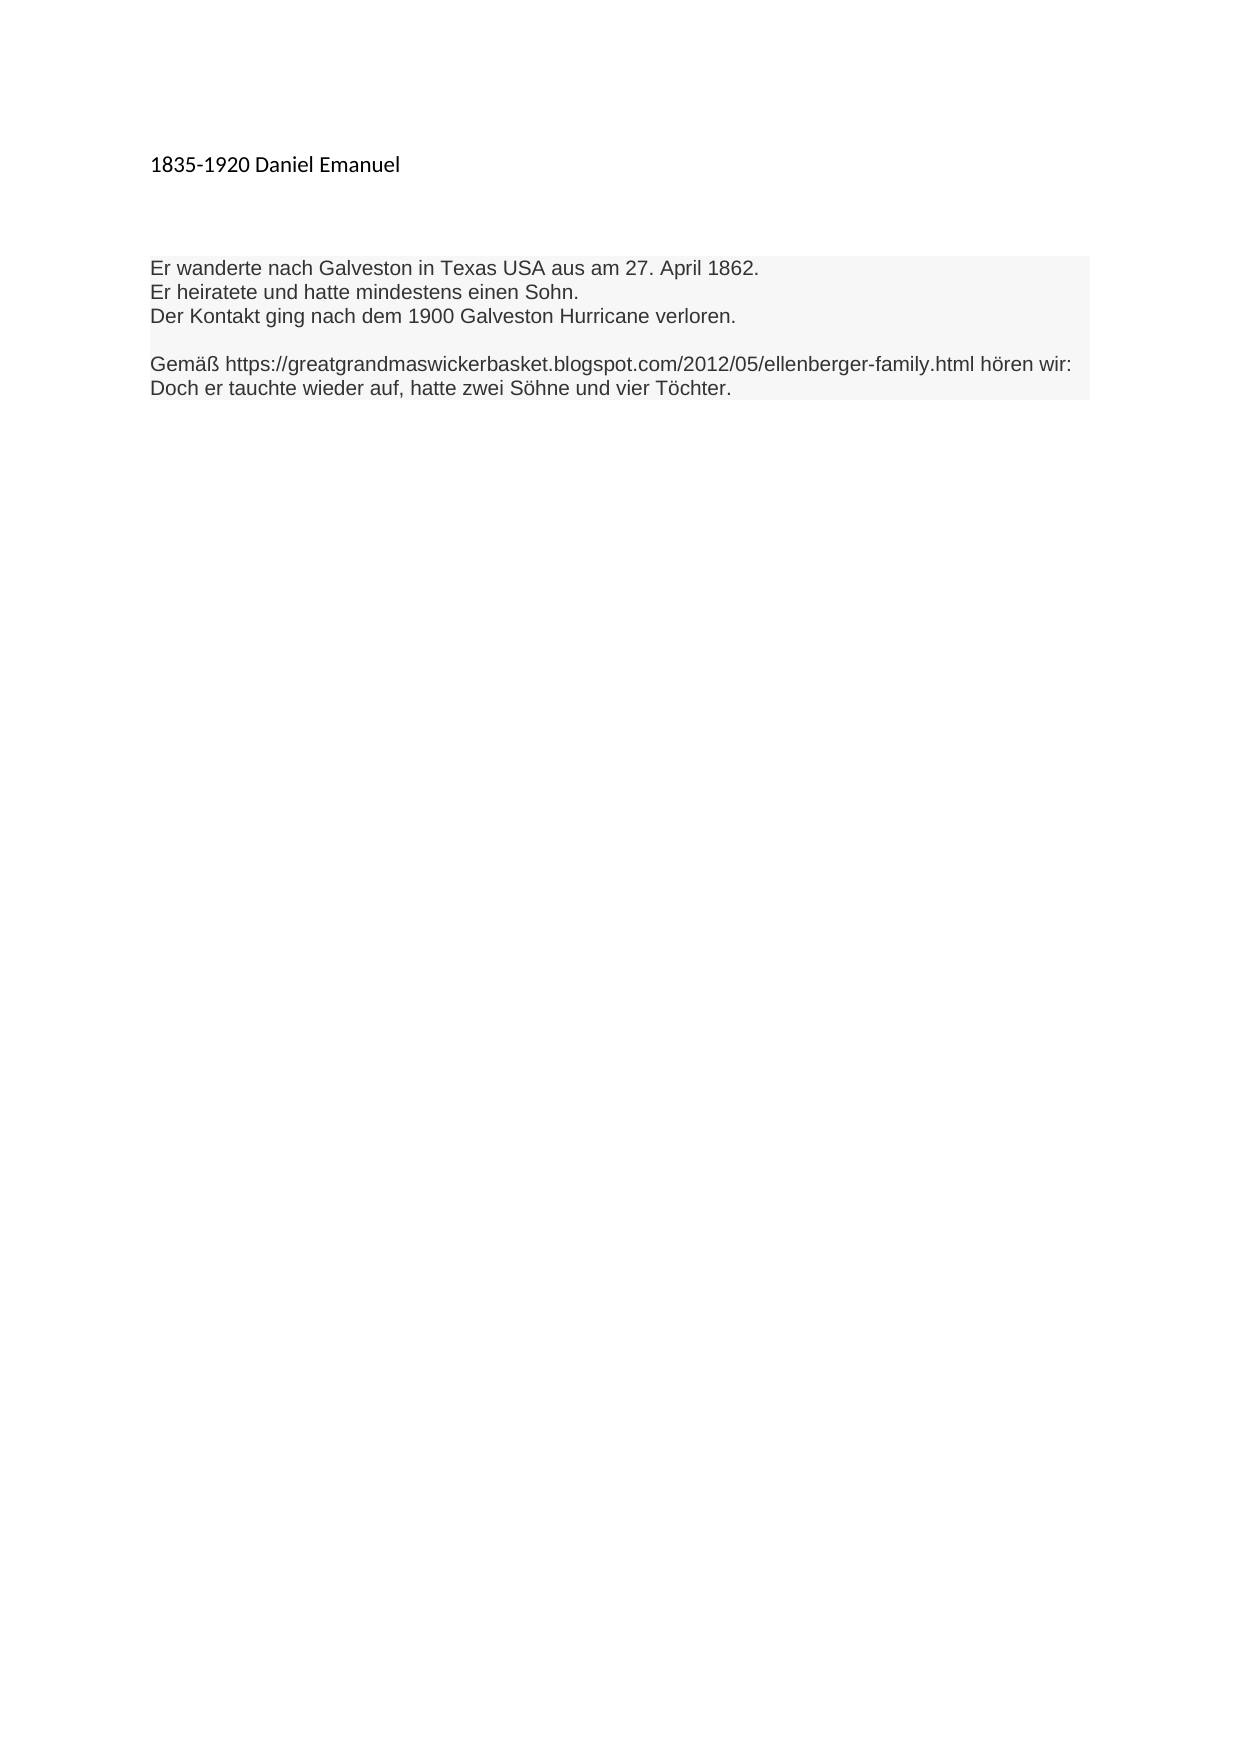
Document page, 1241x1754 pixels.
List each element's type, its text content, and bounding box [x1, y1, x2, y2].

text Er wanderte nach Galveston in Texas USA aus am 27. April 1862. Er heiratete und hatte mindestens einen Sohn. [150, 256, 1090, 304]
text Der Kontakt ging nach dem 1900 Galveston Hurricane verloren. Gemäß https://greatgrandmaswickerbasket.blogspot.com/2012/05/ellenberger-family.html hören wir: Doch er tauchte wieder auf, hatte zwei Söhne und vier Töchter. [150, 304, 1090, 400]
text 1835-1920 Daniel Emanuel [150, 150, 1090, 178]
